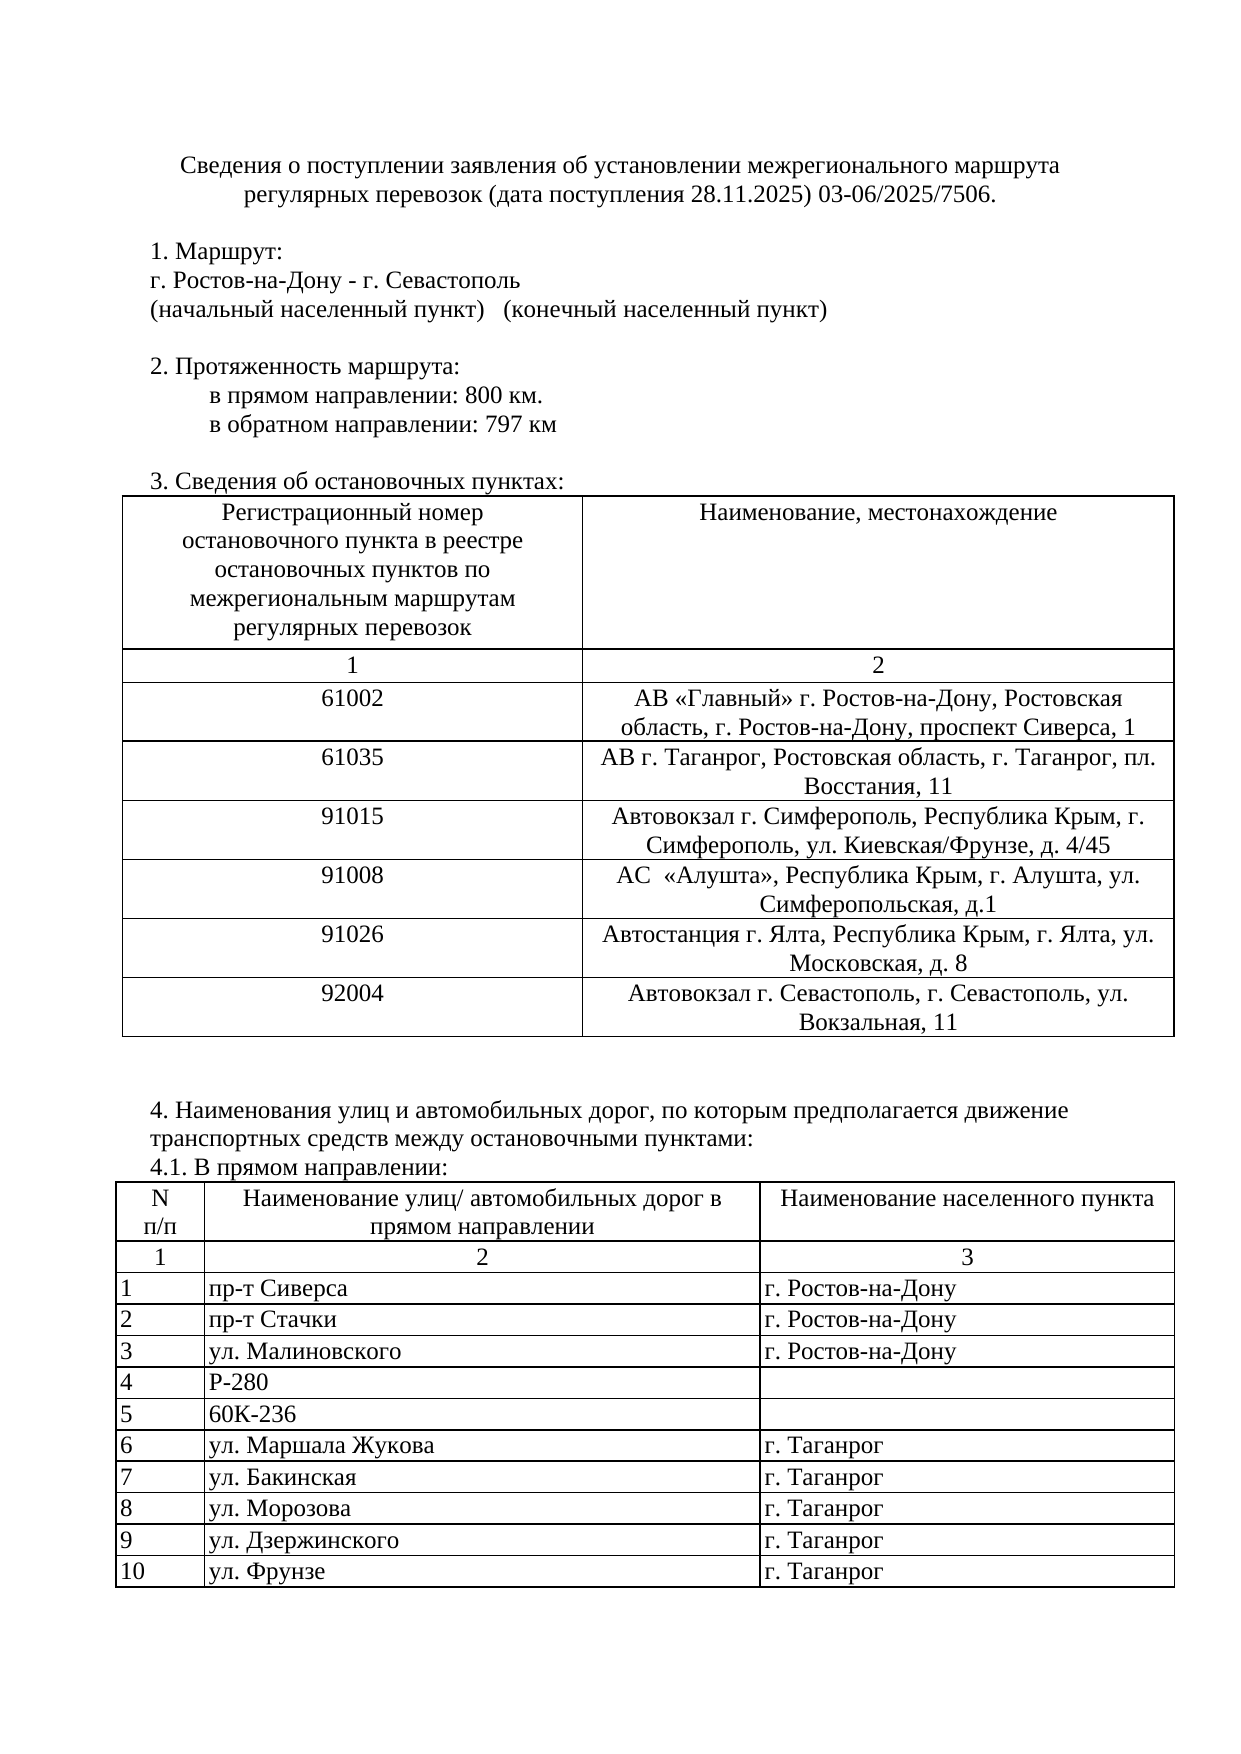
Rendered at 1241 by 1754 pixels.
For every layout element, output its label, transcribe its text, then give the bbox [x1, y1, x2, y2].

table_cell г. Ростов-на-Дону [761, 1336, 1174, 1366]
text 4.1. В прямом направлении: [150, 1152, 1090, 1181]
table_cell г. Таганрог [761, 1431, 1174, 1460]
table_cell 3 [761, 1242, 1174, 1272]
table_cell [761, 1399, 1174, 1429]
table_cell 3 [117, 1336, 204, 1366]
table_cell 1 [117, 1273, 204, 1303]
text Сведения о поступлении заявления об установлении межрегионального маршрута регулярных перевозок (дата поступления 28.11.2025) 03-06/2025/7506. [150, 150, 1090, 207]
table_cell 91026 [123, 919, 582, 977]
text в прямом направлении: 800 км. [150, 380, 1090, 409]
table_cell Р-280 [205, 1368, 759, 1397]
table_cell г. Ростов-на-Дону [761, 1273, 1174, 1303]
table_cell 91015 [123, 801, 582, 858]
table_cell 60К-236 [205, 1399, 759, 1429]
table_cell Автостанция г. Ялта, Республика Крым, г. Ялта, ул. Московская, д. 8 [583, 919, 1173, 977]
table_cell Автовокзал г. Симферополь, Республика Крым, г. Симферополь, ул. Киевская/Фрунзе, д. 4/45 [583, 801, 1173, 858]
text (начальный населенный пункт) (конечный населенный пункт) [150, 294, 1090, 322]
table_cell 61002 [123, 683, 582, 740]
table_cell 2 [205, 1242, 759, 1272]
text г. Ростов-на-Дону - г. Севастополь [150, 265, 1090, 294]
table_cell г. Ростов-на-Дону [761, 1305, 1174, 1334]
table_cell г. Таганрог [761, 1493, 1174, 1523]
text в обратном направлении: 797 км [150, 409, 1090, 437]
table_cell 2 [117, 1305, 204, 1334]
table_cell ул. Бакинская [205, 1462, 759, 1492]
table_header Наименование улиц/ автомобильных дорог в прямом направлении [205, 1183, 759, 1240]
table_cell 4 [117, 1368, 204, 1397]
table_header Регистрационный номер остановочного пункта в реестре остановочных пунктов по межрегиональным маршрутам регулярных перевозок [123, 497, 582, 648]
text 4. Наименования улиц и автомобильных дорог, по которым предполагается движение транспортных средств между остановочными пунктами: [150, 1095, 1090, 1152]
table_cell пр-т Стачки [205, 1305, 759, 1334]
table_header Наименование населенного пункта [761, 1183, 1174, 1240]
table_cell ул. Дзержинского [205, 1525, 759, 1555]
table_cell 8 [117, 1493, 204, 1523]
table_cell АВ г. Таганрог, Ростовская область, г. Таганрог, пл. Восстания, 11 [583, 742, 1173, 799]
table_cell г. Таганрог [761, 1525, 1174, 1555]
text 2. Протяженность маршрута: [150, 351, 1090, 380]
table_header Наименование, местонахождение [583, 497, 1173, 648]
table_cell 92004 [123, 978, 582, 1036]
table_cell 2 [583, 650, 1173, 681]
text 3. Сведения об остановочных пунктах: [150, 466, 1090, 495]
table_cell АВ «Главный» г. Ростов-на-Дону, Ростовская область, г. Ростов-на-Дону, проспект Сиверса, 1 [583, 683, 1173, 740]
table_cell 61035 [123, 742, 582, 799]
table_cell г. Таганрог [761, 1556, 1174, 1586]
table_header N п/п [117, 1183, 204, 1240]
table_cell 6 [117, 1431, 204, 1460]
table_cell АС «Алушта», Республика Крым, г. Алушта, ул. Симферопольская, д.1 [583, 860, 1173, 918]
table_cell 10 [117, 1556, 204, 1586]
table_cell 9 [117, 1525, 204, 1555]
table_cell 91008 [123, 860, 582, 918]
table_cell 1 [117, 1242, 204, 1272]
table_cell пр-т Сиверса [205, 1273, 759, 1303]
table_cell г. Таганрог [761, 1462, 1174, 1492]
table_cell ул. Морозова [205, 1493, 759, 1523]
table_cell Автовокзал г. Севастополь, г. Севастополь, ул. Вокзальная, 11 [583, 978, 1173, 1036]
table_cell ул. Фрунзе [205, 1556, 759, 1586]
table_cell 1 [123, 650, 582, 681]
text 1. Маршрут: [150, 236, 1090, 265]
table_cell 5 [117, 1399, 204, 1429]
table_cell ул. Маршала Жукова [205, 1431, 759, 1460]
table_cell ул. Малиновского [205, 1336, 759, 1366]
table_cell [761, 1368, 1174, 1397]
table_cell 7 [117, 1462, 204, 1492]
